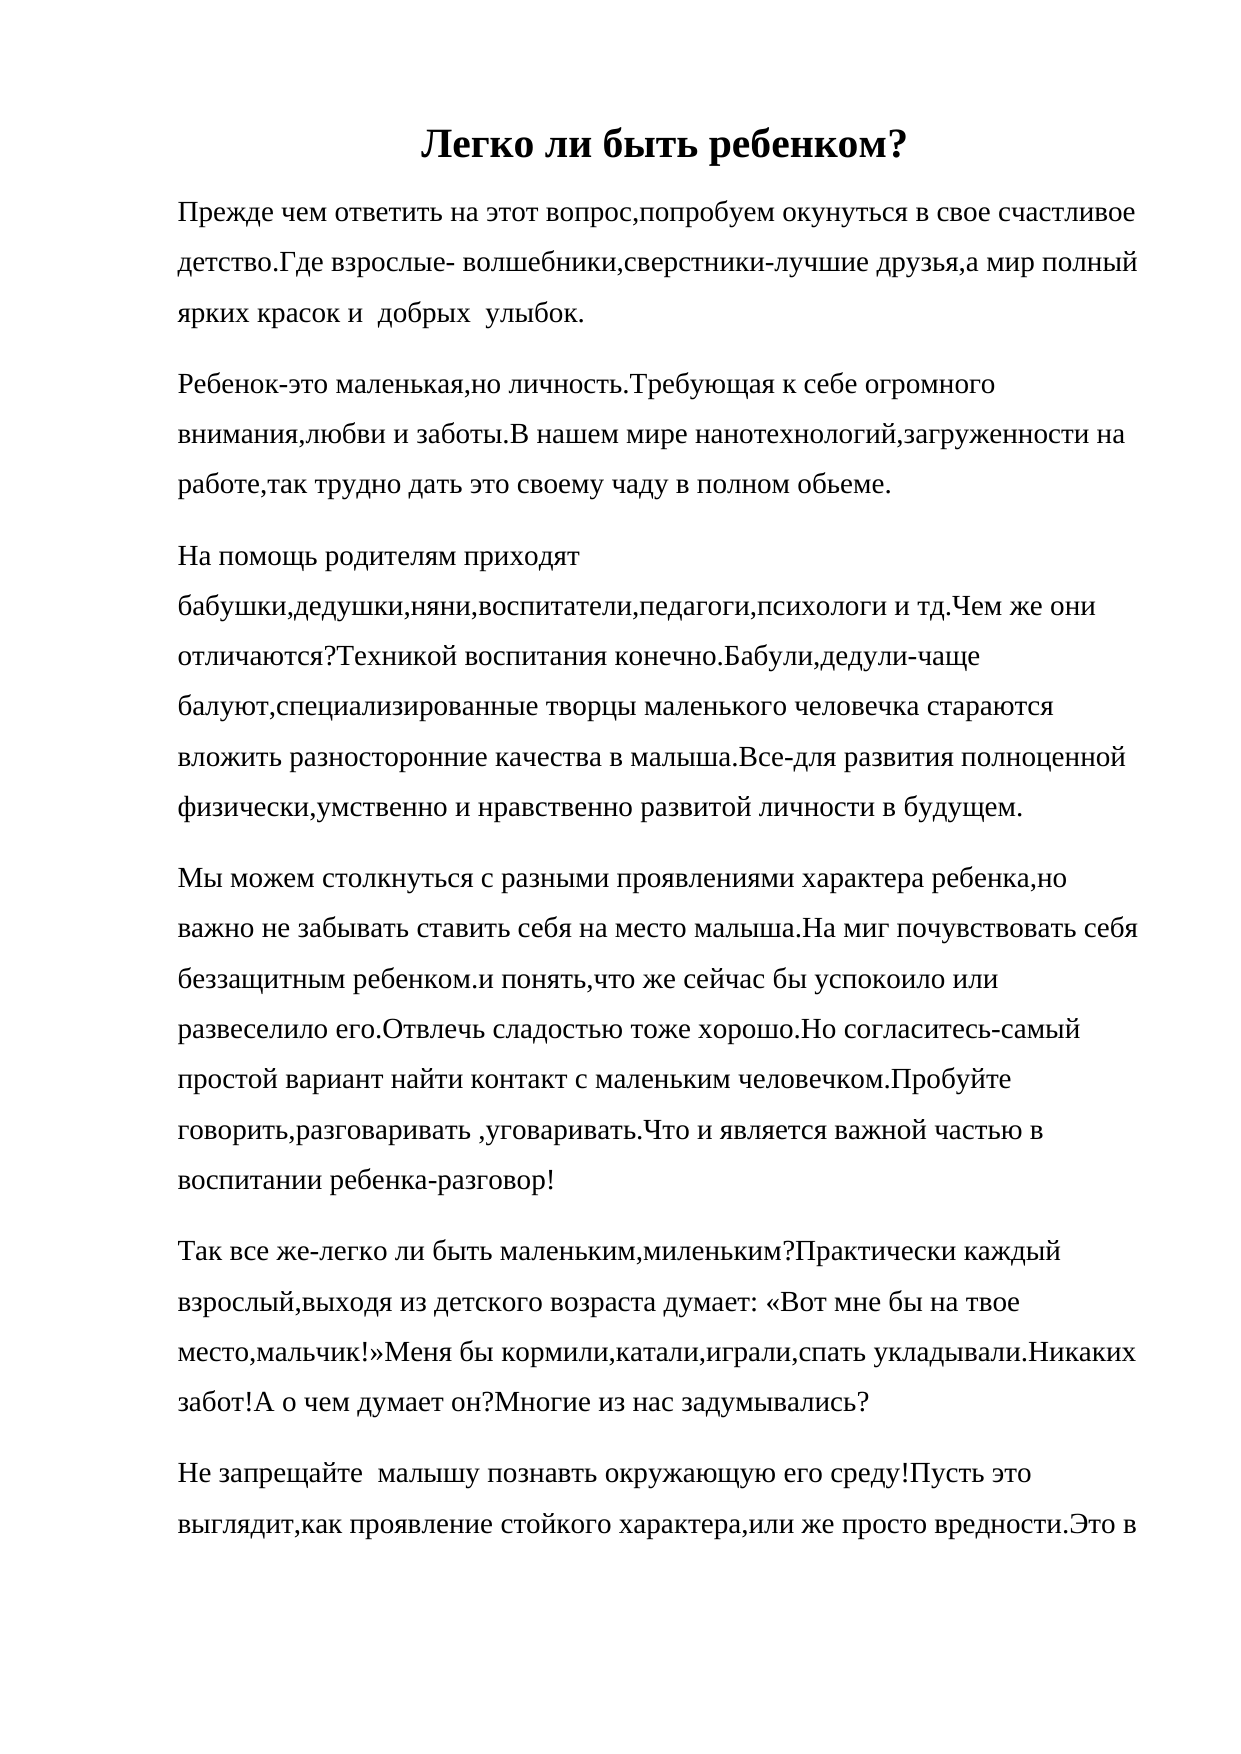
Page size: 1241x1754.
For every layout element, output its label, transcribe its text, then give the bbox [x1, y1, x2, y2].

text Легко ли быть ребенком? [177, 118, 1152, 166]
text Мы можем столкнуться с разными проявлениями характера ребенка,но важно не забывать ставить себя на место малыша.На миг почувствовать себя беззащитным ребенком.и понять,что же сейчас бы успокоило или развеселило его.Отвлечь сладостью тоже хорошо.Но согласитесь-самый простой вариант найти контакт с маленьким человечком.Пробуйте говорить,разговаривать ,уговаривать.Что и является важной частью в воспитании ребенка-разговор! [177, 860, 1152, 1196]
text На помощь родителям приходят бабушки,дедушки,няни,воспитатели,педагоги,психологи и тд.Чем же они отличаются?Техникой воспитания конечно.Бабули,дедули-чаще балуют,специализированные творцы маленького человечка стараются вложить разносторонние качества в малыша.Все-для развития полноценной физически,умственно и нравственно развитой личности в будущем. [177, 538, 1152, 823]
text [177, 1455, 1152, 1539]
text Прежде чем ответить на этот вопрос,попробуем окунуться в свое счастливое детство.Где взрослые- волшебники,сверстники-лучшие друзья,а мир полный ярких красок и добрых улыбок. [177, 194, 1152, 328]
text Так все же-легко ли быть маленьким,миленьким?Практически каждый взрослый,выходя из детского возраста думает: «Вот мне бы на твое место,мальчик!»Меня бы кормили,катали,играли,спать укладывали.Никаких забот!А о чем думает он?Многие из нас задумывались? [177, 1233, 1152, 1418]
text Ребенок-это маленькая,но личность.Требующая к себе огромного внимания,любви и заботы.В нашем мире нанотехнологий,загруженности на работе,так трудно дать это своему чаду в полном обьеме. [177, 366, 1152, 500]
